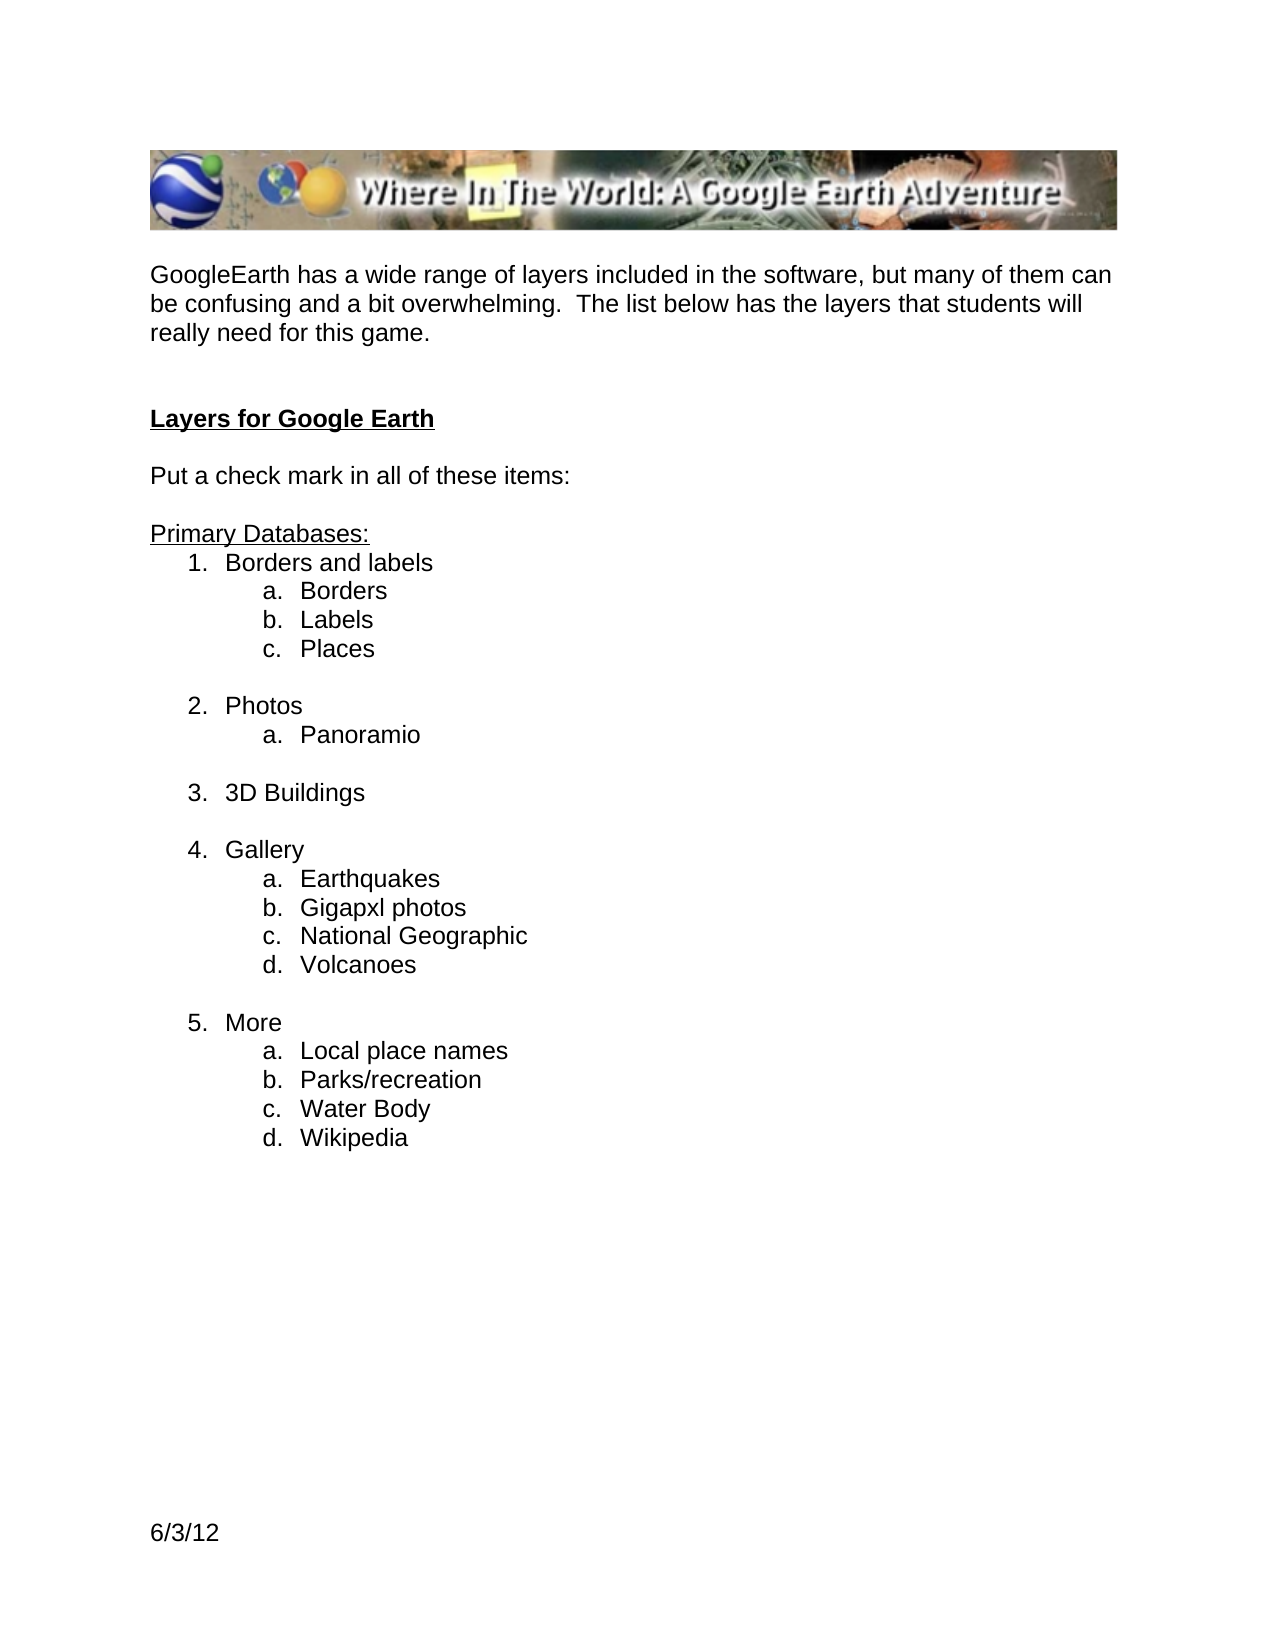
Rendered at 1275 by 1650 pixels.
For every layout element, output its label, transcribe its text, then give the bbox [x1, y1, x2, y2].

list Parks/recreation [262, 1065, 1125, 1094]
list Local place names [262, 1036, 1125, 1065]
list Places [262, 634, 1125, 662]
list Panoramio [262, 720, 1125, 749]
list More [187, 1007, 1125, 1036]
text Layers for Google Earth [150, 404, 1125, 432]
list Wikipedia [262, 1122, 1125, 1151]
list Gallery [187, 835, 1125, 864]
list Borders and labels [187, 547, 1125, 576]
text Put a check mark in all of these items: [150, 461, 1125, 490]
list National Geographic [262, 921, 1125, 950]
list Water Body [262, 1094, 1125, 1122]
list Volcanoes [262, 950, 1125, 979]
list Photos [187, 691, 1125, 720]
list Borders [262, 576, 1125, 605]
list Gigapxl photos [262, 892, 1125, 921]
text Primary Databases: [150, 519, 1125, 547]
list 3D Buildings [187, 777, 1125, 806]
picture [150, 150, 1119, 232]
list Labels [262, 605, 1125, 634]
list Earthquakes [262, 864, 1125, 892]
text GoogleEarth has a wide range of layers included in the software, but many of them can be confusing and a bit overwhelming. The list below has the layers that students will really need for this game. [150, 260, 1125, 346]
